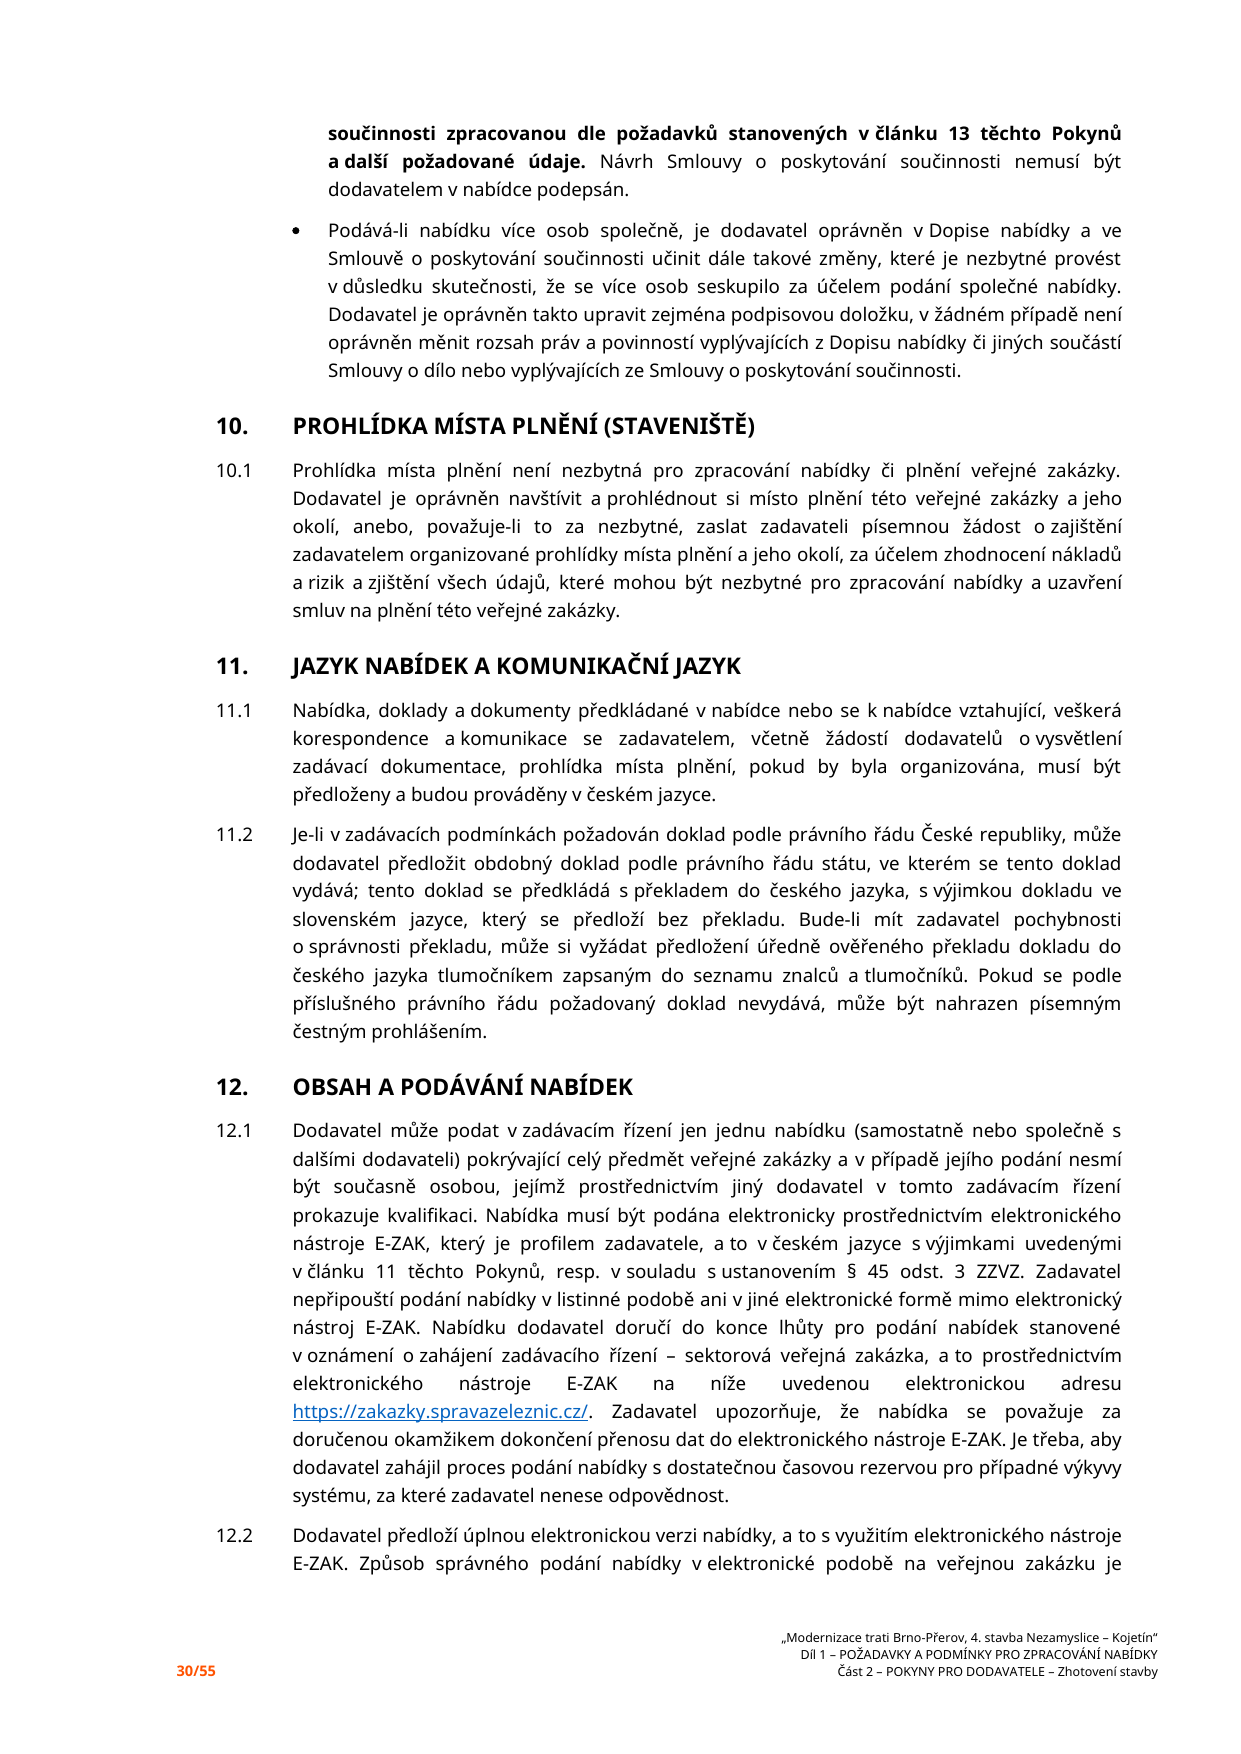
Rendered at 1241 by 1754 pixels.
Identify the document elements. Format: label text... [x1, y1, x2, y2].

text Nabídka, doklady a dokumenty předkládané v nabídce nebo se k nabídce vztahující, veškerá korespondence a komunikace se zadavatelem, včetně žádostí dodavatelů o vysvětlení zadávací dokumentace, prohlídka místa plnění, pokud by byla organizována, musí být předloženy a budou prováděny v českém jazyce. [216, 697, 1122, 807]
text Dodavatel může podat v zadávacím řízení jen jednu nabídku (samostatně nebo společně s dalšími dodavateli) pokrývající celý předmět veřejné zakázky a v případě jejího podání nesmí být současně osobou, jejímž prostřednictvím jiný dodavatel v tomto zadávacím řízení prokazuje kvalifikaci. Nabídka musí být podána elektronicky prostřednictvím elektronického nástroje E-ZAK, který je profilem zadavatele, a to v českém jazyce s výjimkami uvedenými v článku 11 těchto Pokynů, resp. v souladu s ustanovením § 45 odst. 3 ZZVZ. Zadavatel nepřipouští podání nabídky v listinné podobě ani v jiné elektronické formě mimo elektronický nástroj E-ZAK. Nabídku dodavatel doručí do konce lhůty pro podání nabídek stanovené v oznámení o zahájení zadávacího řízení – sektorová veřejná zakázka, a to prostřednictvím elektronického nástroje E-ZAK na níže uvedenou elektronickou adresu https://zakazky.spravazeleznic.cz/. Zadavatel upozorňuje, že nabídka se považuje za doručenou okamžikem dokončení přenosu dat do elektronického nástroje E-ZAK. Je třeba, aby dodavatel zahájil proces podání nabídky s dostatečnou časovou rezervou pro případné výkyvy systému, za které zadavatel nenese odpovědnost. [216, 1118, 1122, 1508]
text Je-li v zadávacích podmínkách požadován doklad podle právního řádu České republiky, může dodavatel předložit obdobný doklad podle právního řádu státu, ve kterém se tento doklad vydává; tento doklad se předkládá s překladem do českého jazyka, s výjimkou dokladu ve slovenském jazyce, který se předloží bez překladu. Bude-li mít zadavatel pochybnosti o správnosti překladu, může si vyžádat předložení úředně ověřeného překladu dokladu do českého jazyka tlumočníkem zapsaným do seznamu znalců a tlumočníků. Pokud se podle příslušného právního řádu požadovaný doklad nevydává, může být nahrazen písemným čestným prohlášením. [216, 822, 1122, 1043]
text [216, 1523, 1122, 1576]
text Podává-li nabídku více osob společně, je dodavatel oprávněn v Dopise nabídky a ve Smlouvě o poskytování součinnosti učinit dále takové změny, které je nezbytné provést v důsledku skutečnosti, že se více osob seskupilo za účelem podání společné nabídky. Dodavatel je oprávněn takto upravit zejména podpisovou doložku, v žádném případě není oprávněn měnit rozsah práv a povinností vyplývajících z Dopisu nabídky či jiných součástí Smlouvy o dílo nebo vyplývajících ze Smlouvy o poskytování součinnosti. [292, 217, 1122, 383]
text Prohlídka místa plnění není nezbytná pro zpracování nabídky či plnění veřejné zakázky. Dodavatel je oprávněn navštívit a prohlédnout si místo plnění této veřejné zakázky a jeho okolí, anebo, považuje-li to za nezbytné, zaslat zadavateli písemnou žádost o zajištění zadavatelem organizované prohlídky místa plnění a jeho okolí, za účelem zhodnocení nákladů a rizik a zjištění všech údajů, které mohou být nezbytné pro zpracování nabídky a uzavření smluv na plnění této veřejné zakázky. [216, 457, 1122, 623]
text JAZYK NABÍDEK A KOMUNIKAČNÍ JAZYK [216, 650, 1122, 682]
text OBSAH a PODÁVÁNÍ NABÍDEK [216, 1071, 1122, 1102]
text PROHLÍDKA MÍSTA PLNĚNÍ (STAVENIŠTĚ) [216, 410, 1122, 442]
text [292, 121, 1122, 202]
